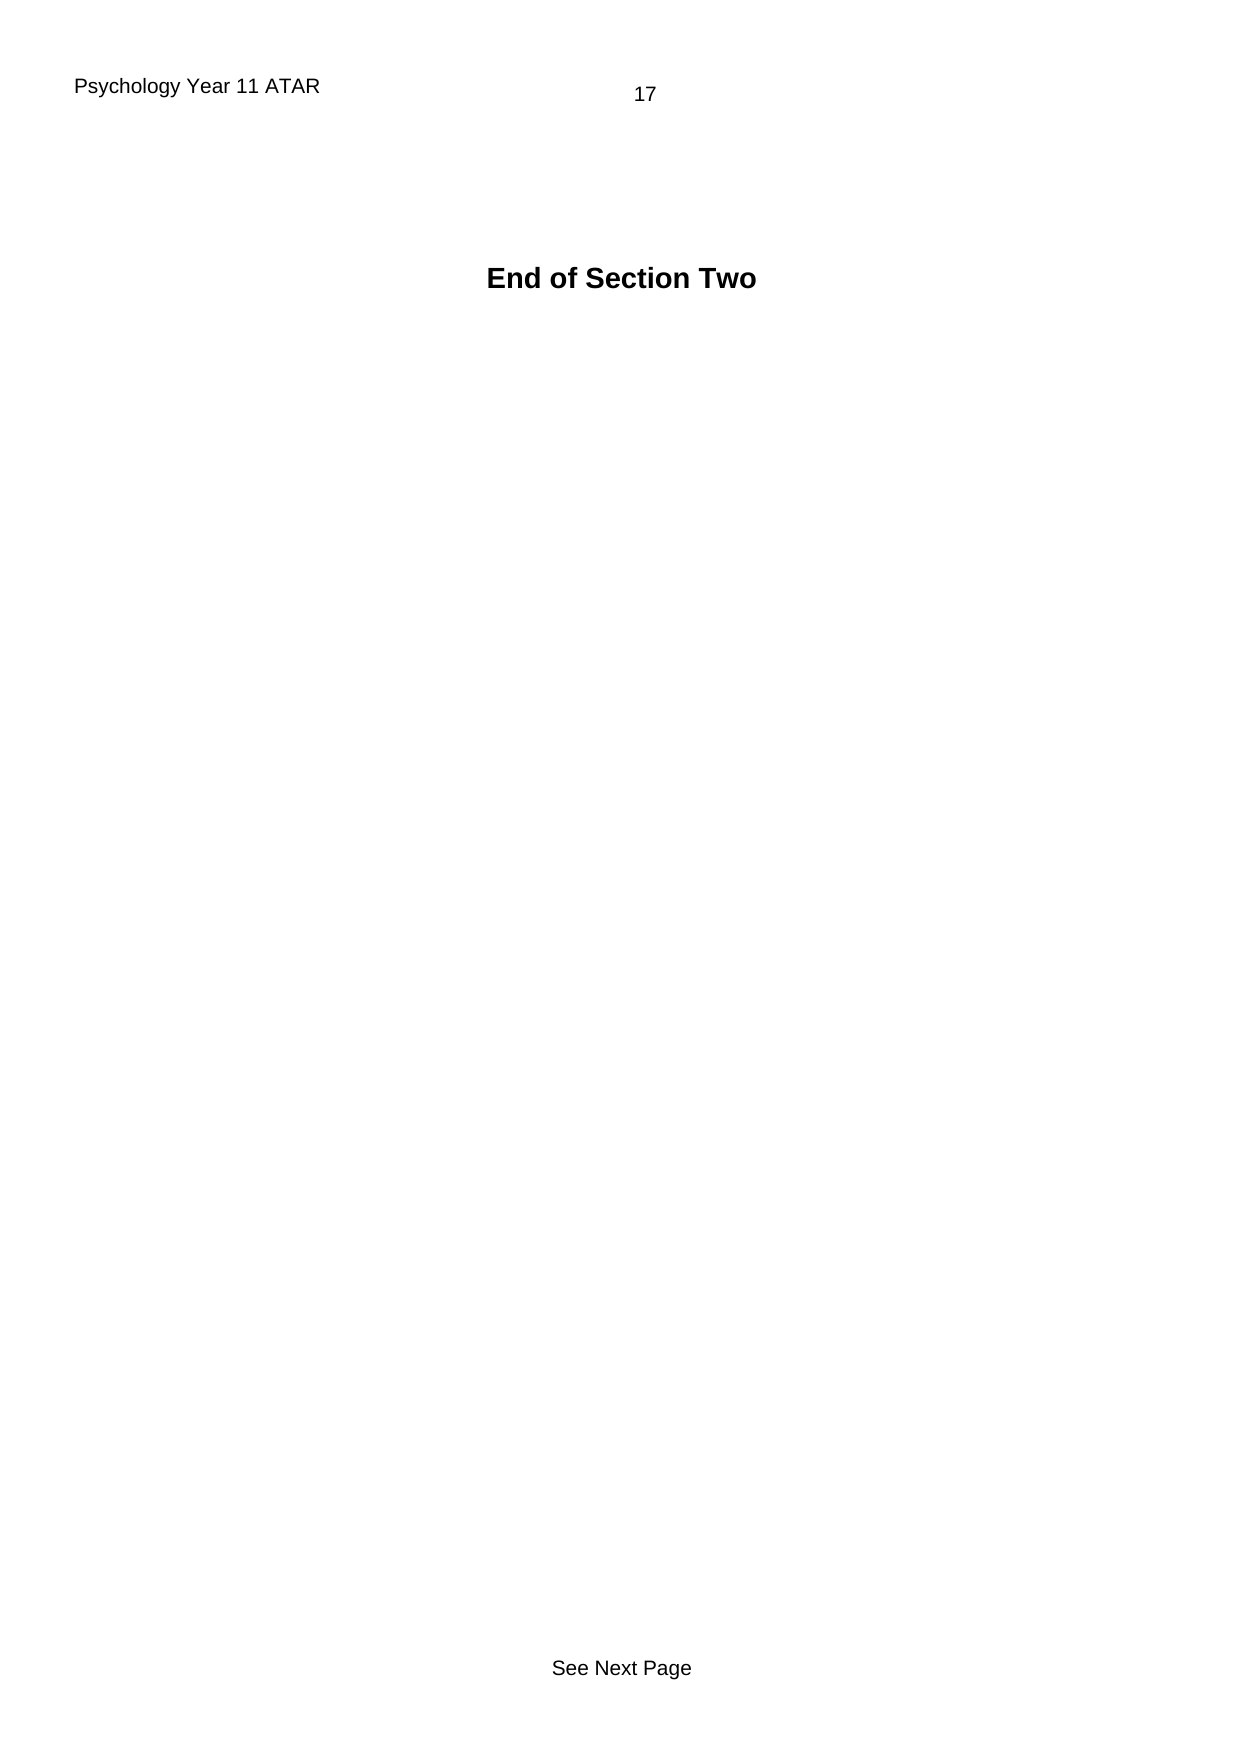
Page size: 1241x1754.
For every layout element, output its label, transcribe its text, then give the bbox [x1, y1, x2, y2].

text End of Section Two [74, 261, 1169, 294]
